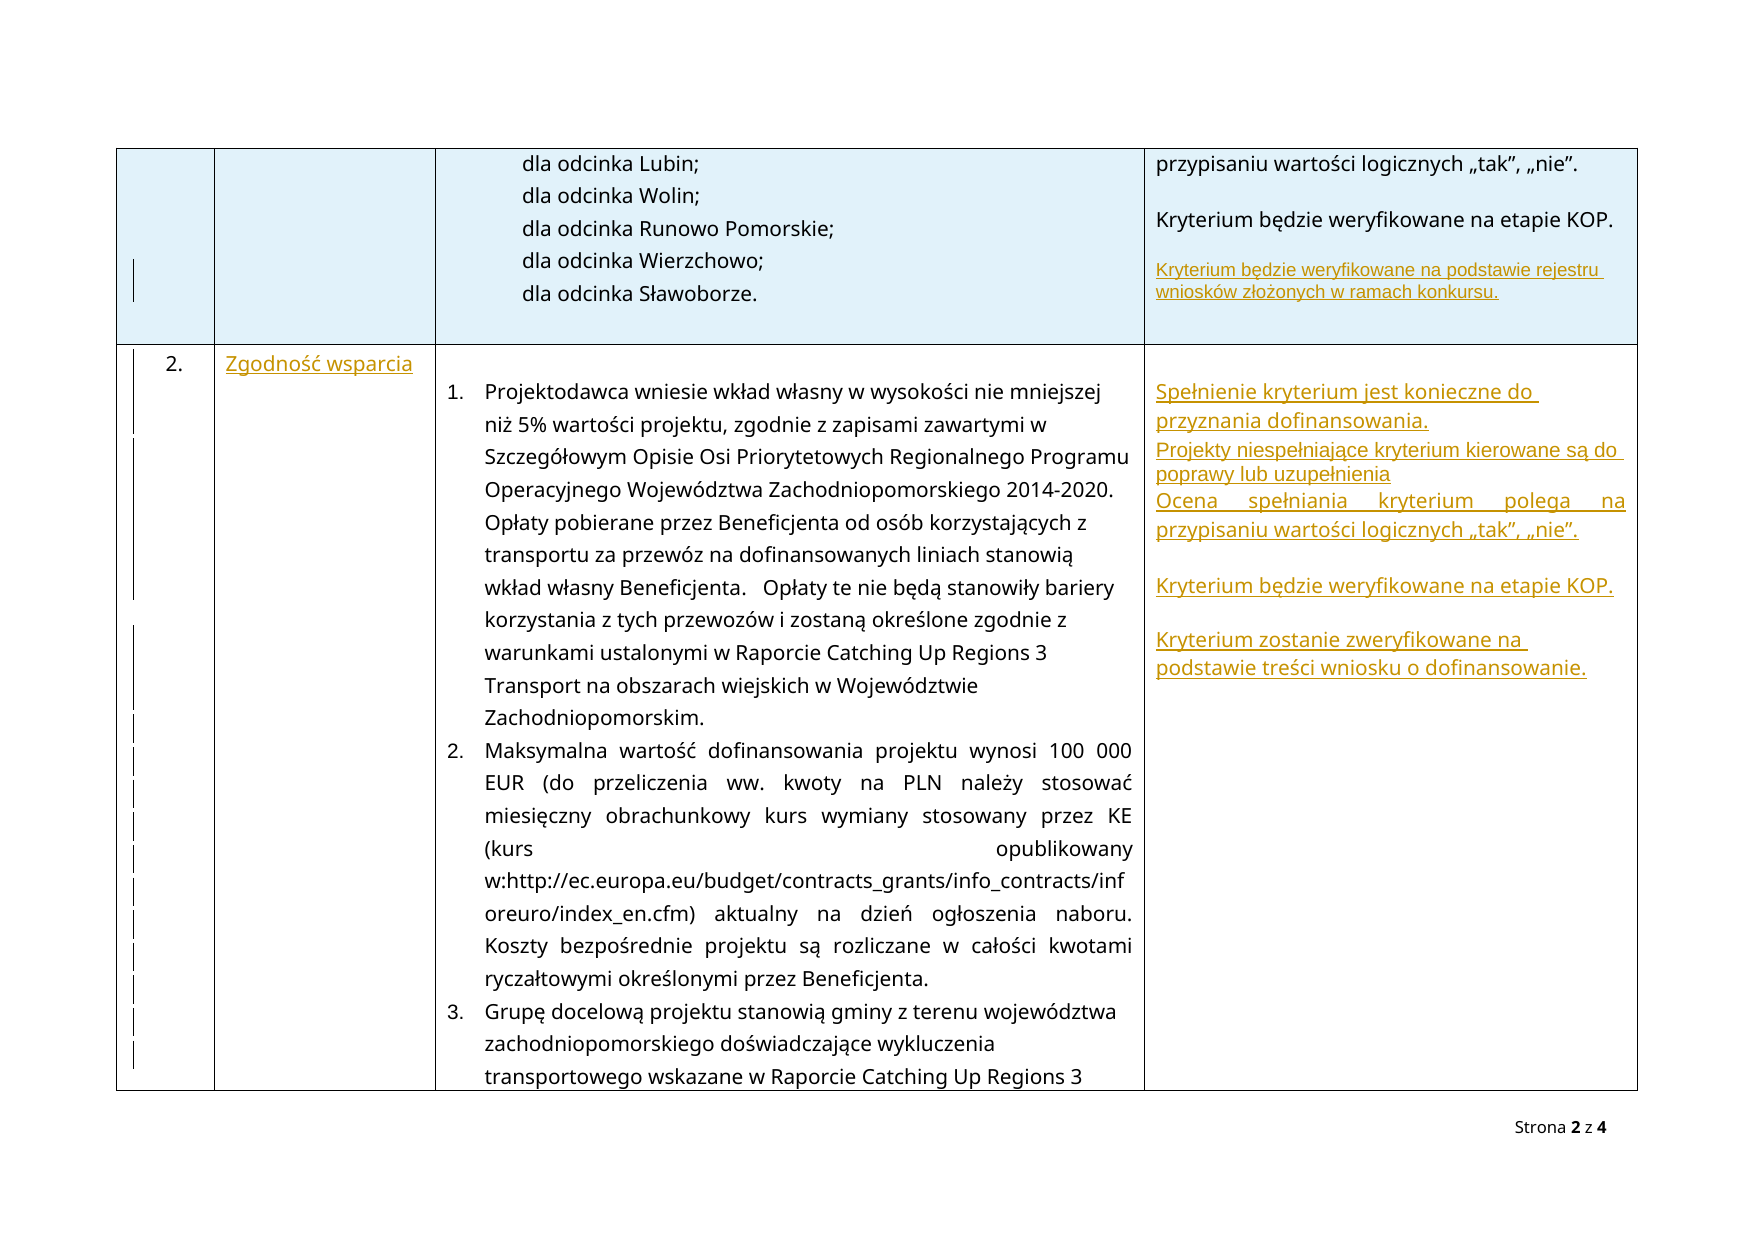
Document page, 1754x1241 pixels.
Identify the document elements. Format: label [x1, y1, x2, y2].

table_cell [117, 345, 214, 1090]
table_cell [1145, 345, 1637, 1090]
table_cell [215, 345, 435, 1090]
table_cell [436, 345, 1144, 1090]
